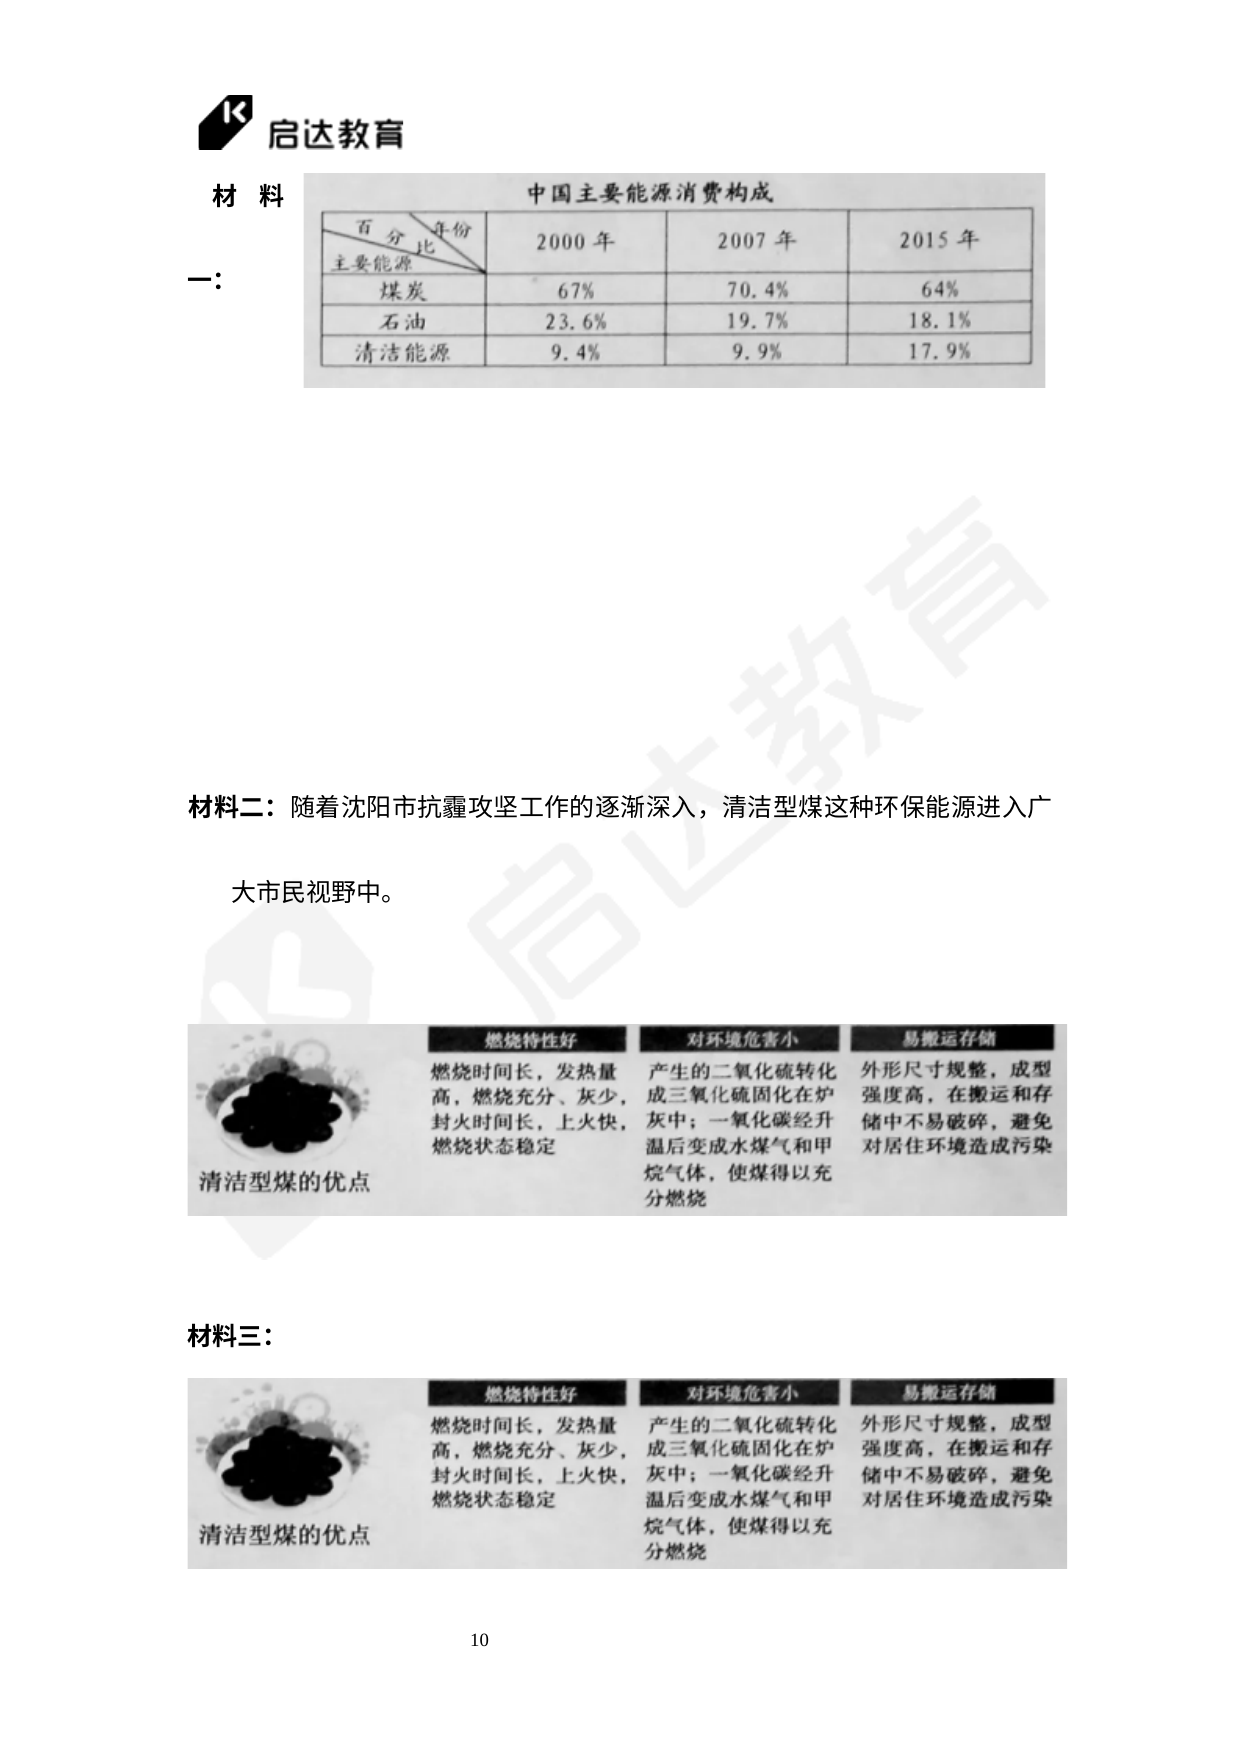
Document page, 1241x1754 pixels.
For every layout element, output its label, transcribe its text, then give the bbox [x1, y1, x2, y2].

text 材料一： [187, 162, 1053, 311]
text 材料三： [187, 1302, 1053, 1367]
picture [198, 95, 404, 150]
picture [187, 1024, 1068, 1216]
picture [303, 173, 1046, 388]
text 材料二：随着沈阳市抗霾攻坚工作的逐渐深入，清洁型煤这种环保能源进入广大市民视野中。 [181, 773, 1053, 923]
picture [187, 1378, 1068, 1569]
